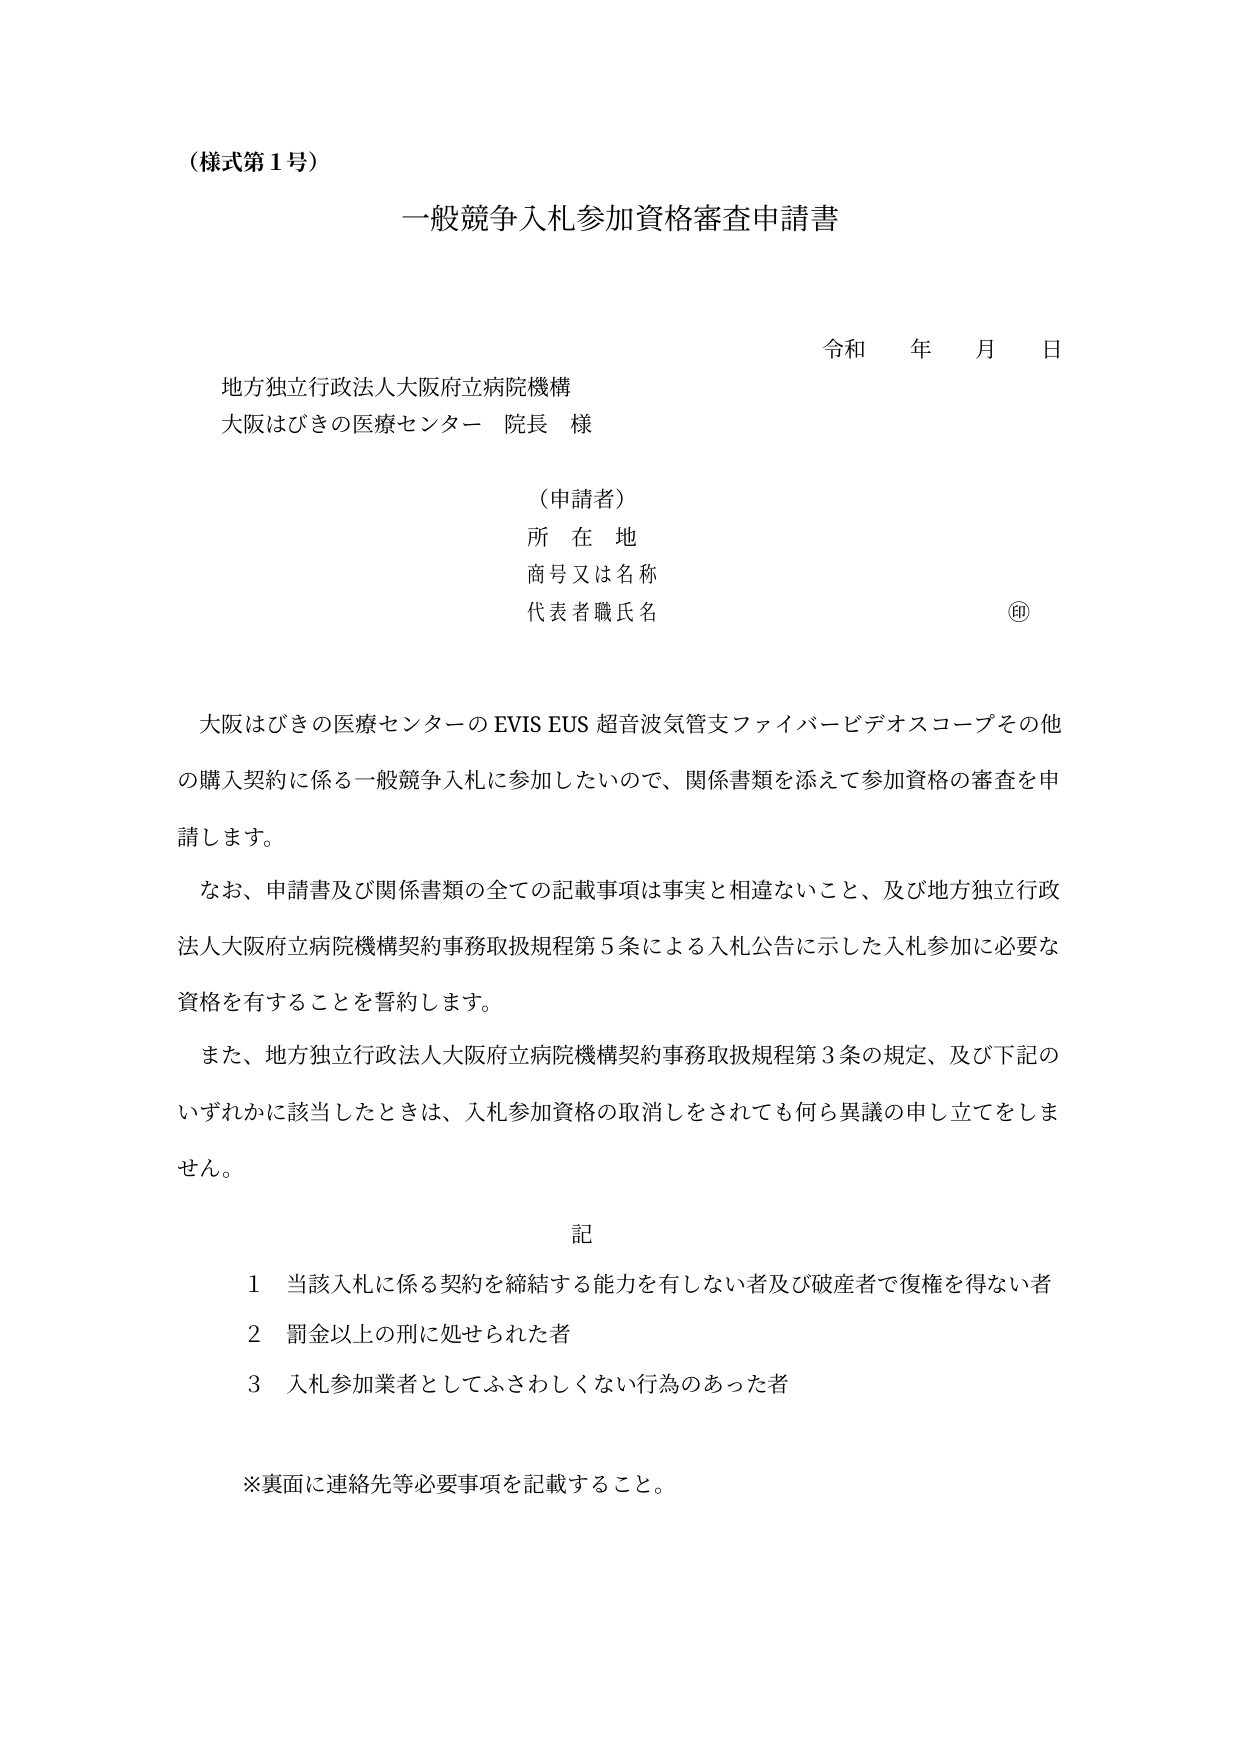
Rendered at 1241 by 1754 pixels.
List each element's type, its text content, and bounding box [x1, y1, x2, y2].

text （様式第１号） [177, 142, 1063, 179]
text ３ 入札参加業者としてふさわしくない行為のあった者 [243, 1364, 1063, 1401]
text 大阪はびきの医療センター 院長 様 [177, 404, 1063, 442]
text 所在地 [177, 517, 1063, 554]
text １ 当該入札に係る契約を締結する能力を有しない者及び破産者で復権を得ない者 [177, 1264, 1063, 1301]
text また、地方独立行政法人大阪府立病院機構契約事務取扱規程第３条の規定、及び下記のいずれかに該当したときは、入札参加資格の取消しをされても何ら異議の申し立てをしません。 [177, 1036, 1063, 1186]
subtitle 記 [177, 1214, 1063, 1251]
text 代表者職氏名 ㊞ [177, 592, 1063, 629]
text （申請者） [177, 479, 1063, 517]
text ※裏面に連絡先等必要事項を記載すること。 [243, 1464, 1063, 1501]
text なお、申請書及び関係書類の全ての記載事項は事実と相違ないこと、及び地方独立行政法人大阪府立病院機構契約事務取扱規程第５条による入札公告に示した入札参加に必要な資格を有することを誓約します。 [177, 870, 1063, 1020]
text 商号又は名称 [177, 554, 1063, 592]
text ２ 罰金以上の刑に処せられた者 [243, 1314, 1063, 1351]
text 大阪はびきの医療センターのEVIS EUS 超音波気管支ファイバービデオスコープその他の購入契約に係る一般競争入札に参加したいので、関係書類を添えて参加資格の審査を申請します。 [177, 704, 1063, 854]
text 一般競争入札参加資格審査申請書 [177, 179, 1063, 254]
text 令和 年 月 日 [177, 329, 1063, 367]
text 地方独立行政法人大阪府立病院機構 [177, 367, 1063, 404]
